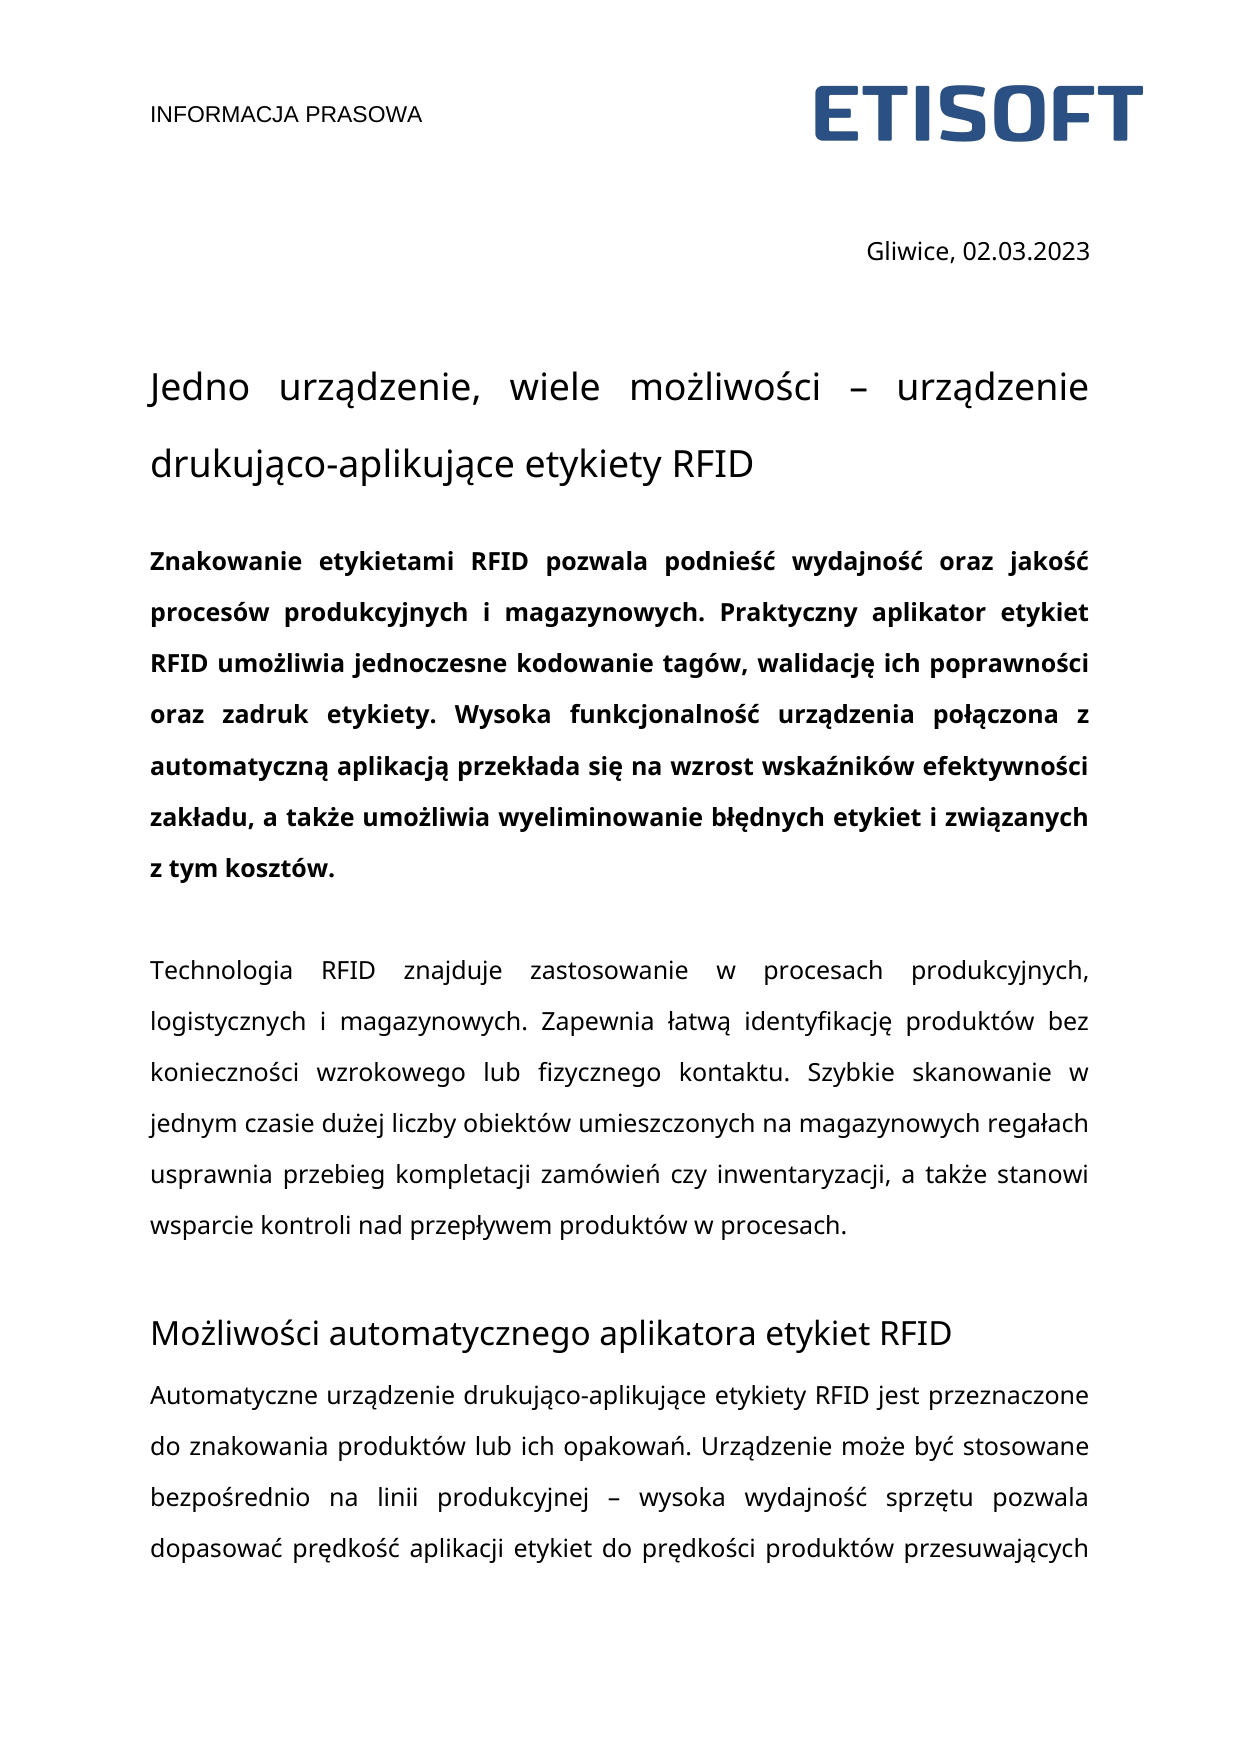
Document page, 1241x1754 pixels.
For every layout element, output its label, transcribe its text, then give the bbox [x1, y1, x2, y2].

picture [800, 69, 1150, 157]
text Technologia RFID znajduje zastosowanie w procesach produkcyjnych, logistycznych i magazynowych. Zapewnia łatwą identyfikację produktów bez konieczności wzrokowego lub fizycznego kontaktu. Szybkie skanowanie w jednym czasie dużej liczby obiektów umieszczonych na magazynowych regałach usprawnia przebieg kompletacji zamówień czy inwentaryzacji, a także stanowi wsparcie kontroli nad przepływem produktów w procesach. [150, 952, 1090, 1242]
text Znakowanie etykietami RFID pozwala podnieść wydajność oraz jakość procesów produkcyjnych i magazynowych. Praktyczny aplikator etykiet RFID umożliwia jednoczesne kodowanie tagów, walidację ich poprawności oraz zadruk etykiety. Wysoka funkcjonalność urządzenia połączona z automatyczną aplikacją przekłada się na wzrost wskaźników efektywności zakładu, a także umożliwia wyeliminowanie błędnych etykiet i związanych z tym kosztów. [150, 544, 1090, 884]
subtitle Możliwości automatycznego aplikatora etykiet RFID [150, 1310, 1090, 1355]
text Gliwice, 02.03.2023 [150, 233, 1090, 267]
subtitle Jedno urządzenie, wiele możliwości – urządzenie drukująco-aplikujące etykiety RFID [150, 284, 1090, 488]
